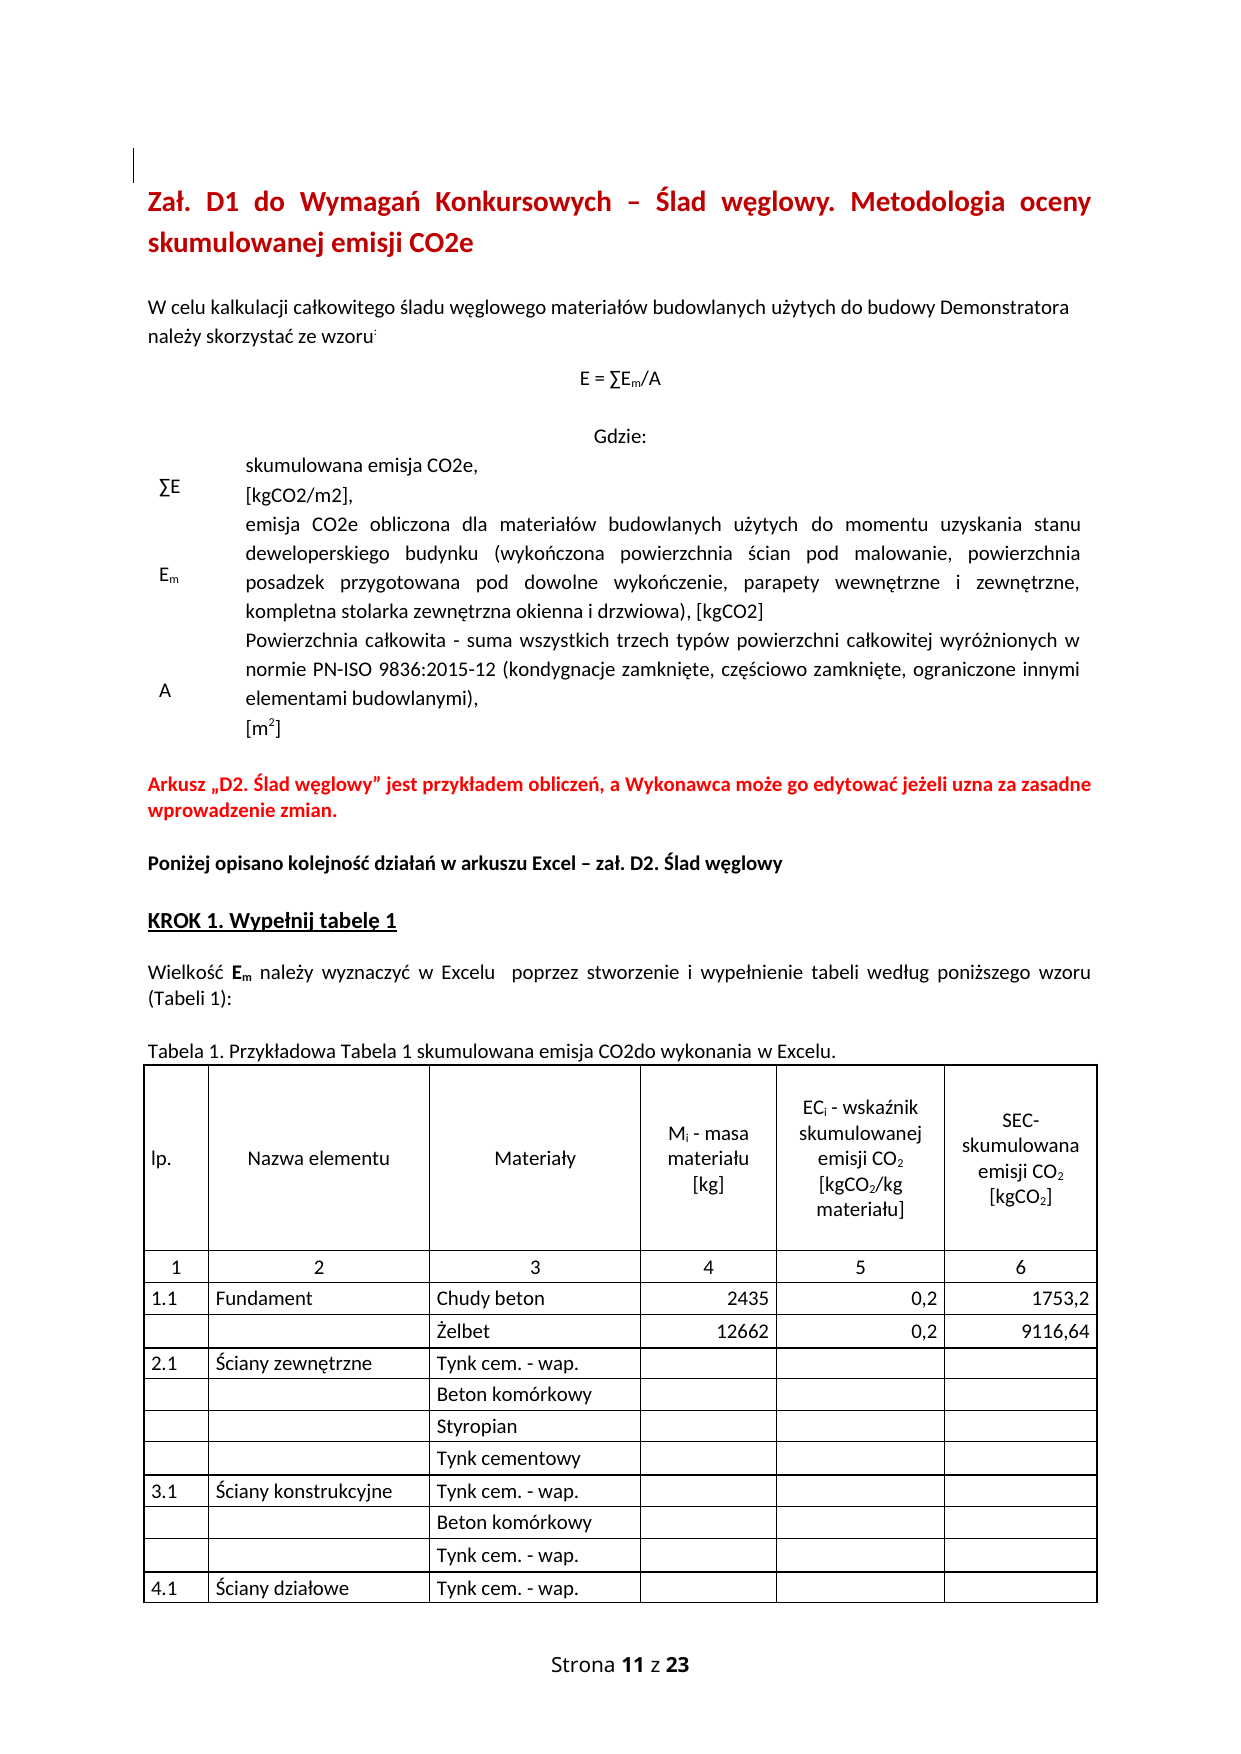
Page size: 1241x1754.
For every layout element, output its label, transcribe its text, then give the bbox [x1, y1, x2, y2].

table_cell 1753,2 [945, 1283, 1096, 1313]
table_cell [945, 1476, 1096, 1506]
table_cell [145, 1442, 208, 1474]
table_cell [209, 1379, 429, 1410]
table_cell Tynk cem. - wap. [430, 1573, 640, 1602]
table_cell Ściany konstrukcyjne [209, 1476, 429, 1506]
table_cell emisja CO2e obliczona dla materiałów budowlanych użytych do momentu uzyskania stanu deweloperskiego budynku (wykończona powierzchnia ścian pod malowanie, powierzchnia posadzek przygotowana pod dowolne wykończenie, parapety wewnętrzne i zewnętrzne, kompletna stolarka zewnętrzna okienna i drzwiowa), [kgCO2] [234, 511, 1093, 627]
table_cell [945, 1539, 1096, 1571]
table_cell [209, 1442, 429, 1474]
text KROK 1. Wypełnij tabelę 1 [148, 906, 1093, 934]
text Poniżej opisano kolejność działań w arkuszu Excel – zał. D2. Ślad węglowy [148, 851, 1093, 876]
text Arkusz „D2. Ślad węglowy” jest przykładem obliczeń, a Wykonawca może go edytować jeżeli uzna za zasadne wprowadzenie zmian. [148, 772, 1093, 822]
table_cell [641, 1442, 776, 1474]
table_header lp. [145, 1066, 208, 1250]
table_cell [209, 1411, 429, 1441]
table_cell 2435 [641, 1283, 776, 1313]
table_header Mi - masa materiału [kg] [641, 1066, 776, 1250]
table_cell A [148, 627, 234, 744]
table_cell Ściany działowe [209, 1573, 429, 1602]
table_cell Tynk cem. - wap. [430, 1476, 640, 1506]
table_cell [777, 1349, 944, 1378]
table_cell Powierzchnia całkowita - suma wszystkich trzech typów powierzchni całkowitej wyróżnionych w normie PN-ISO 9836:2015-12 (kondygnacje zamknięte, częściowo zamknięte, ograniczone innymi elementami budowlanymi), [m2] [234, 627, 1093, 744]
table_cell [945, 1379, 1096, 1410]
text W celu kalkulacji całkowitego śladu węglowego materiałów budowlanych użytych do budowy Demonstratora należy skorzystać ze wzoru: [148, 294, 1093, 349]
subtitle Zał. D1 do Wymagań Konkursowych – Ślad węglowy. Metodologia oceny skumulowanej emisji CO2e [148, 183, 1093, 260]
table_cell Ściany zewnętrzne [209, 1349, 429, 1378]
table_cell [209, 1315, 429, 1347]
table_cell 2.1 [145, 1349, 208, 1378]
table_cell 2 [209, 1251, 429, 1282]
table_cell [209, 1539, 429, 1571]
table_cell 9116,64 [945, 1315, 1096, 1347]
table_header Materiały [430, 1066, 640, 1250]
table_cell [777, 1476, 944, 1506]
table_cell Beton komórkowy [430, 1379, 640, 1410]
table_cell [641, 1411, 776, 1441]
table_cell [641, 1539, 776, 1571]
table_cell 5 [777, 1251, 944, 1282]
table_cell [145, 1539, 208, 1571]
table_cell [777, 1539, 944, 1571]
table_cell [145, 1315, 208, 1347]
table_cell Tynk cem. - wap. [430, 1349, 640, 1378]
table_cell Chudy beton [430, 1283, 640, 1313]
text E = ∑Em/A Gdzie: [148, 365, 1093, 449]
table_header ECi - wskaźnik skumulowanej emisji CO2 [kgCO2/kg materiału] [777, 1066, 944, 1250]
table_cell 1 [145, 1251, 208, 1282]
table_cell [945, 1507, 1096, 1537]
table_header Nazwa elementu [209, 1066, 429, 1250]
table_cell Żelbet [430, 1315, 640, 1347]
table_cell 3 [430, 1251, 640, 1282]
text Wielkość Em należy wyznaczyć w Excelu poprzez stworzenie i wypełnienie tabeli według poniższego wzoru (Tabeli 1): [148, 959, 1093, 1010]
table_cell [945, 1349, 1096, 1378]
table_cell 6 [945, 1251, 1096, 1282]
table_cell [945, 1411, 1096, 1441]
table_header SEC-skumulowana emisji CO2 [kgCO2] [945, 1066, 1096, 1250]
table_cell [777, 1507, 944, 1537]
table_cell [641, 1379, 776, 1410]
table_cell [777, 1573, 944, 1602]
table_cell [777, 1379, 944, 1410]
table_cell 3.1 [145, 1476, 208, 1506]
table_cell Tynk cementowy [430, 1442, 640, 1474]
table_cell [777, 1442, 944, 1474]
table_cell [641, 1476, 776, 1506]
table_cell [641, 1573, 776, 1602]
text Tabela 1. Przykładowa Tabela 1 skumulowana emisja CO2do wykonania w Excelu. [148, 1038, 1093, 1064]
table_header ∑E [148, 453, 234, 511]
table_cell [777, 1411, 944, 1441]
table_cell [145, 1507, 208, 1537]
table_cell [145, 1379, 208, 1410]
table_cell 1.1 [145, 1283, 208, 1313]
table_cell Fundament [209, 1283, 429, 1313]
table_cell [945, 1442, 1096, 1474]
table_header skumulowana emisja CO2e, [kgCO2/m2], [234, 453, 1093, 511]
table_cell [945, 1573, 1096, 1602]
table_cell Em [148, 511, 234, 627]
table_cell 4 [641, 1251, 776, 1282]
table_cell [641, 1507, 776, 1537]
table_cell [209, 1507, 429, 1537]
table_cell Tynk cem. - wap. [430, 1539, 640, 1571]
table_cell 0,2 [777, 1315, 944, 1347]
table_cell Beton komórkowy [430, 1507, 640, 1537]
table_cell 4.1 [145, 1573, 208, 1602]
table_cell 0,2 [777, 1283, 944, 1313]
table_cell Styropian [430, 1411, 640, 1441]
table_cell [145, 1411, 208, 1441]
table_cell [641, 1349, 776, 1378]
table_cell 12662 [641, 1315, 776, 1347]
